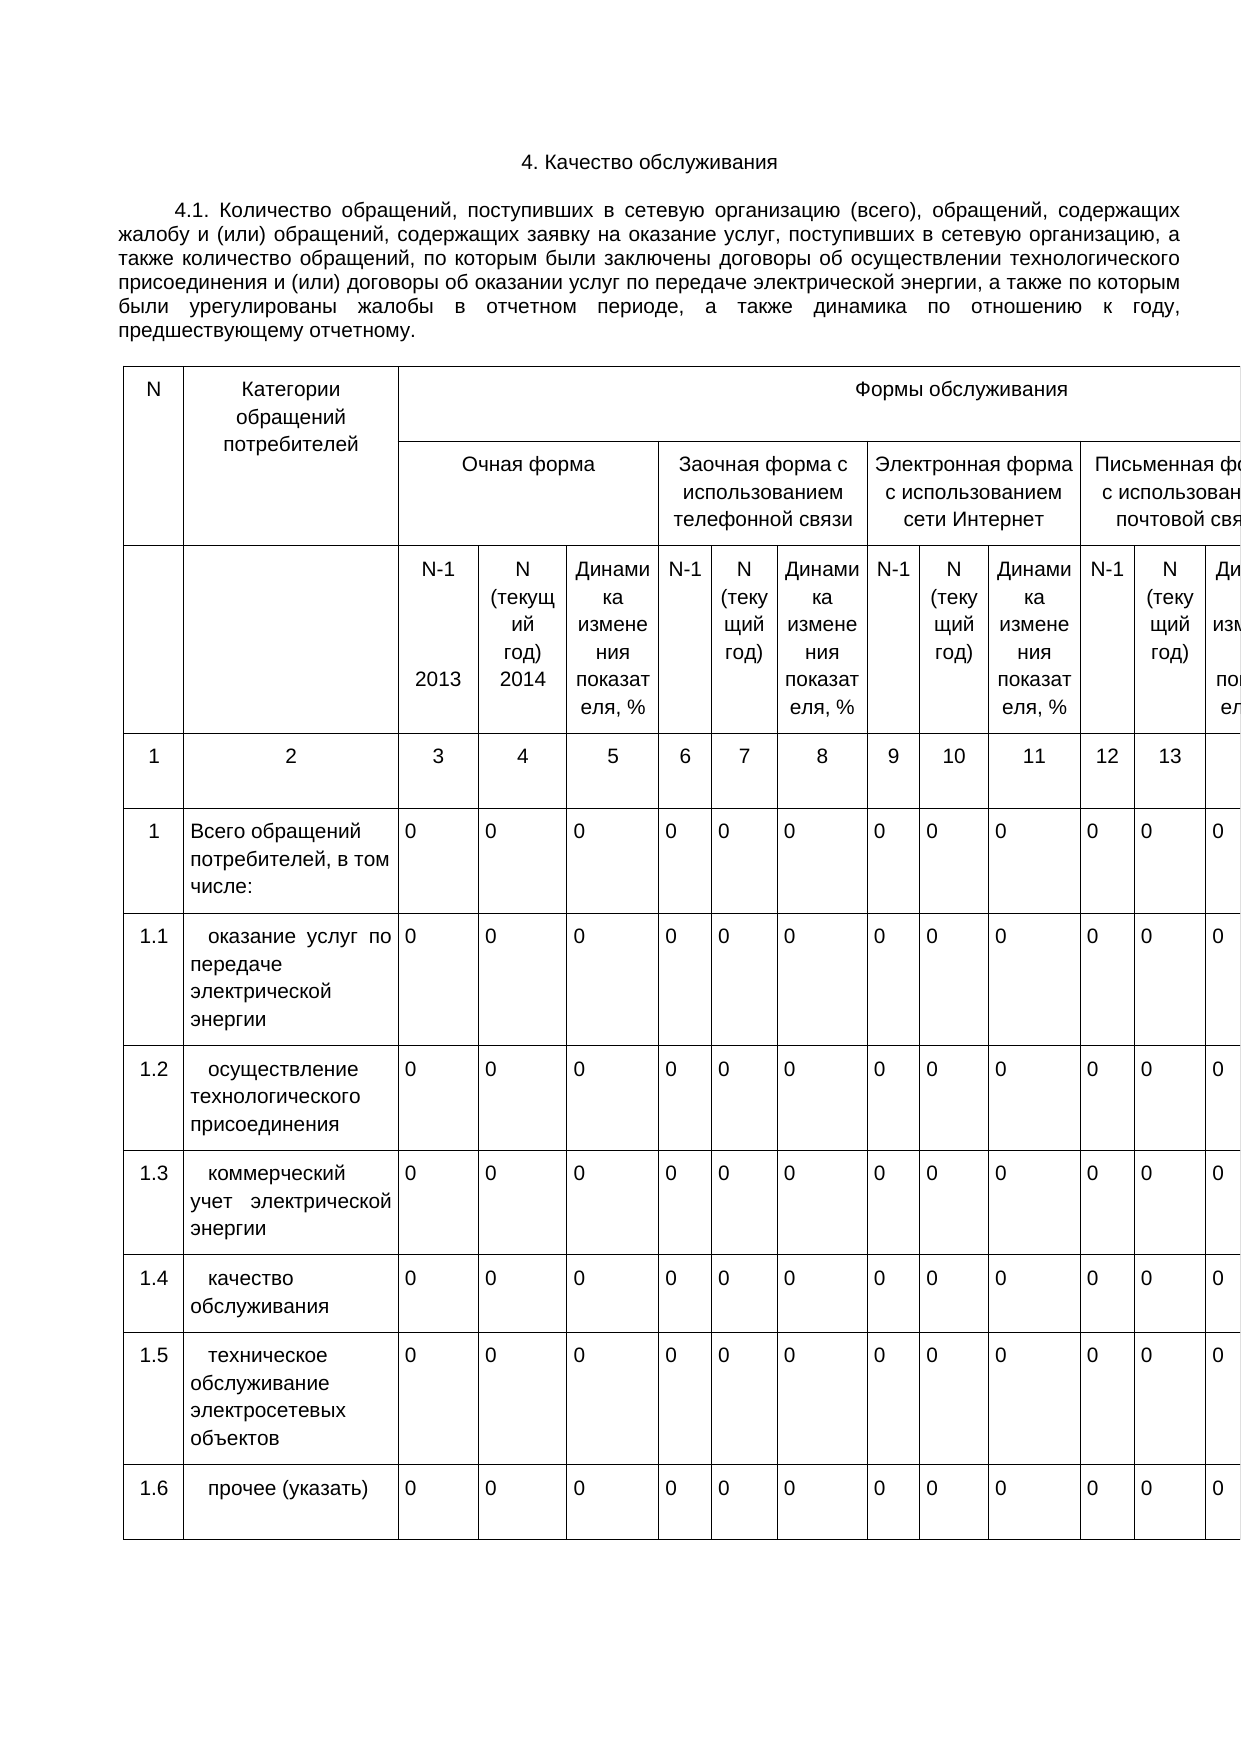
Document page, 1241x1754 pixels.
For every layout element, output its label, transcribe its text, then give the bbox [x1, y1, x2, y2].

table_cell 0 [399, 914, 478, 1045]
table_cell 0 [1135, 1151, 1205, 1254]
table_cell N (текущий год) [1135, 546, 1205, 733]
table_cell 0 [399, 1465, 478, 1539]
table_cell 1 [124, 809, 183, 912]
table_cell 0 [479, 1046, 566, 1149]
table_cell 0 [1135, 1465, 1205, 1539]
table_cell 0 [1206, 1255, 1240, 1332]
table_cell 0 [659, 914, 711, 1045]
table_cell 0 [1206, 1046, 1240, 1149]
table_cell 0 [778, 809, 867, 912]
table_cell 14 [1206, 734, 1240, 808]
table_cell 5 [567, 734, 658, 808]
table_cell 0 [659, 1255, 711, 1332]
table_cell 0 [399, 1333, 478, 1464]
table_cell 0 [567, 914, 658, 1045]
table_cell 0 [479, 809, 566, 912]
table_cell 0 [1081, 1465, 1134, 1539]
table_cell коммерческий учет электрической энергии [184, 1151, 398, 1254]
table_cell 0 [1135, 914, 1205, 1045]
table_header Категории обращений потребителей [184, 367, 398, 545]
table_cell 0 [989, 1151, 1080, 1254]
table_cell 11 [989, 734, 1080, 808]
table_cell 0 [479, 1255, 566, 1332]
table_cell 1.6 [124, 1465, 183, 1539]
table_cell 0 [567, 1255, 658, 1332]
table_cell 0 [399, 1046, 478, 1149]
table_cell 0 [868, 1255, 919, 1332]
table_cell 0 [479, 914, 566, 1045]
table_cell 0 [1081, 1151, 1134, 1254]
table_cell 13 [1135, 734, 1205, 808]
table_cell 0 [778, 1046, 867, 1149]
table_cell 1.2 [124, 1046, 183, 1149]
table_cell 0 [868, 1333, 919, 1464]
table_cell 1.1 [124, 914, 183, 1045]
table_cell 0 [989, 914, 1080, 1045]
table_cell 2 [184, 734, 398, 808]
table_cell Динамика изменения показателя, % [1206, 546, 1240, 733]
table_cell 0 [659, 1465, 711, 1539]
table_cell 8 [778, 734, 867, 808]
table_cell 0 [712, 809, 777, 912]
table_cell 0 [659, 1046, 711, 1149]
table_cell 0 [920, 809, 988, 912]
table_cell 0 [920, 1465, 988, 1539]
table_cell 0 [659, 809, 711, 912]
table_cell 0 [479, 1333, 566, 1464]
table_cell 0 [778, 1255, 867, 1332]
table_cell 0 [920, 1333, 988, 1464]
table_cell 0 [989, 1046, 1080, 1149]
table_cell 0 [989, 1255, 1080, 1332]
table_cell Всего обращений потребителей, в том числе: [184, 809, 398, 912]
table_cell N (текущий год) 2014 [479, 546, 566, 733]
table_cell Электронная форма с использованием сети Интернет [868, 442, 1080, 545]
table_cell 0 [868, 914, 919, 1045]
table_cell 1.3 [124, 1151, 183, 1254]
table_cell 0 [920, 914, 988, 1045]
table_cell осуществление технологического присоединения [184, 1046, 398, 1149]
table_cell 0 [868, 809, 919, 912]
table_cell Динамика изменения показателя, % [989, 546, 1080, 733]
table_cell 0 [712, 914, 777, 1045]
table_cell 0 [1081, 914, 1134, 1045]
table_cell Очная форма [399, 442, 658, 545]
table_cell 0 [1206, 1151, 1240, 1254]
table_cell N-1 [659, 546, 711, 733]
table_cell 1.5 [124, 1333, 183, 1464]
table_cell техническое обслуживание электросетевых объектов [184, 1333, 398, 1464]
table_cell 1.4 [124, 1255, 183, 1332]
table_cell оказание услуг по передаче электрической энергии [184, 914, 398, 1045]
table_cell 0 [1081, 1046, 1134, 1149]
table_cell 0 [712, 1151, 777, 1254]
table_cell 0 [567, 1465, 658, 1539]
table_cell прочее (указать) [184, 1465, 398, 1539]
table_cell N-1 [1081, 546, 1134, 733]
table_cell 0 [920, 1046, 988, 1149]
table_cell 10 [920, 734, 988, 808]
table_cell 0 [989, 809, 1080, 912]
table_cell N-1 [868, 546, 919, 733]
table_cell 0 [1206, 914, 1240, 1045]
table_cell 0 [868, 1465, 919, 1539]
table_cell 0 [659, 1333, 711, 1464]
table_cell 0 [920, 1151, 988, 1254]
table_cell 0 [399, 1151, 478, 1254]
table_cell N (текущий год) [712, 546, 777, 733]
table_cell 0 [712, 1046, 777, 1149]
table_cell Динамика изменения показателя, % [778, 546, 867, 733]
table_cell 0 [567, 1151, 658, 1254]
table_cell 0 [659, 1151, 711, 1254]
table_cell [184, 546, 398, 733]
table_cell 12 [1081, 734, 1134, 808]
table_cell Динамика изменения показателя, % [567, 546, 658, 733]
table_cell N (текущий год) [920, 546, 988, 733]
text 4. Качество обслуживания [118, 150, 1181, 174]
table_cell 0 [1135, 1333, 1205, 1464]
table_cell 0 [1206, 809, 1240, 912]
table_cell 0 [778, 1465, 867, 1539]
table_cell 3 [399, 734, 478, 808]
table_cell 0 [1135, 1046, 1205, 1149]
table_cell 0 [567, 1046, 658, 1149]
table_cell 0 [399, 809, 478, 912]
table_cell 6 [659, 734, 711, 808]
table_cell 0 [778, 1333, 867, 1464]
table_cell 0 [712, 1255, 777, 1332]
table_cell 0 [920, 1255, 988, 1332]
table_cell 0 [1135, 1255, 1205, 1332]
table_cell 0 [868, 1046, 919, 1149]
table_cell 0 [989, 1465, 1080, 1539]
table_cell N-1 2013 [399, 546, 478, 733]
table_cell 0 [399, 1255, 478, 1332]
table_cell 0 [479, 1465, 566, 1539]
text 4.1. Количество обращений, поступивших в сетевую организацию (всего), обращений, содержащих жалобу и (или) обращений, содержащих заявку на оказание услуг, поступивших в сетевую организацию, а также количество обращений, по которым были заключены договоры об осуществлении технологического присоединения и (или) договоры об оказании услуг по передаче электрической энергии, а также по которым были урегулированы жалобы в отчетном периоде, а также динамика по отношению к году, предшествующему отчетному. [118, 198, 1181, 342]
table_cell 0 [778, 914, 867, 1045]
table_cell 0 [1206, 1465, 1240, 1539]
table_cell 0 [1081, 1255, 1134, 1332]
table_cell 0 [712, 1465, 777, 1539]
table_cell 0 [868, 1151, 919, 1254]
table_header N [124, 367, 183, 545]
table_cell 0 [1206, 1333, 1240, 1464]
table_cell 4 [479, 734, 566, 808]
table_cell Письменная форма с использованием почтовой связи [1081, 442, 1240, 545]
table_cell Заочная форма с использованием телефонной связи [659, 442, 867, 545]
table_cell 0 [1081, 1333, 1134, 1464]
table_cell 0 [712, 1333, 777, 1464]
table_cell 0 [989, 1333, 1080, 1464]
table_cell 0 [567, 809, 658, 912]
table_header Формы обслуживания [399, 367, 1240, 441]
table_cell 0 [1135, 809, 1205, 912]
table_cell 7 [712, 734, 777, 808]
table_cell 0 [1081, 809, 1134, 912]
table_cell 9 [868, 734, 919, 808]
table_cell [124, 546, 183, 733]
table_cell 1 [124, 734, 183, 808]
table_cell 0 [479, 1151, 566, 1254]
table_cell качество обслуживания [184, 1255, 398, 1332]
table_cell 0 [567, 1333, 658, 1464]
table_cell 0 [778, 1151, 867, 1254]
